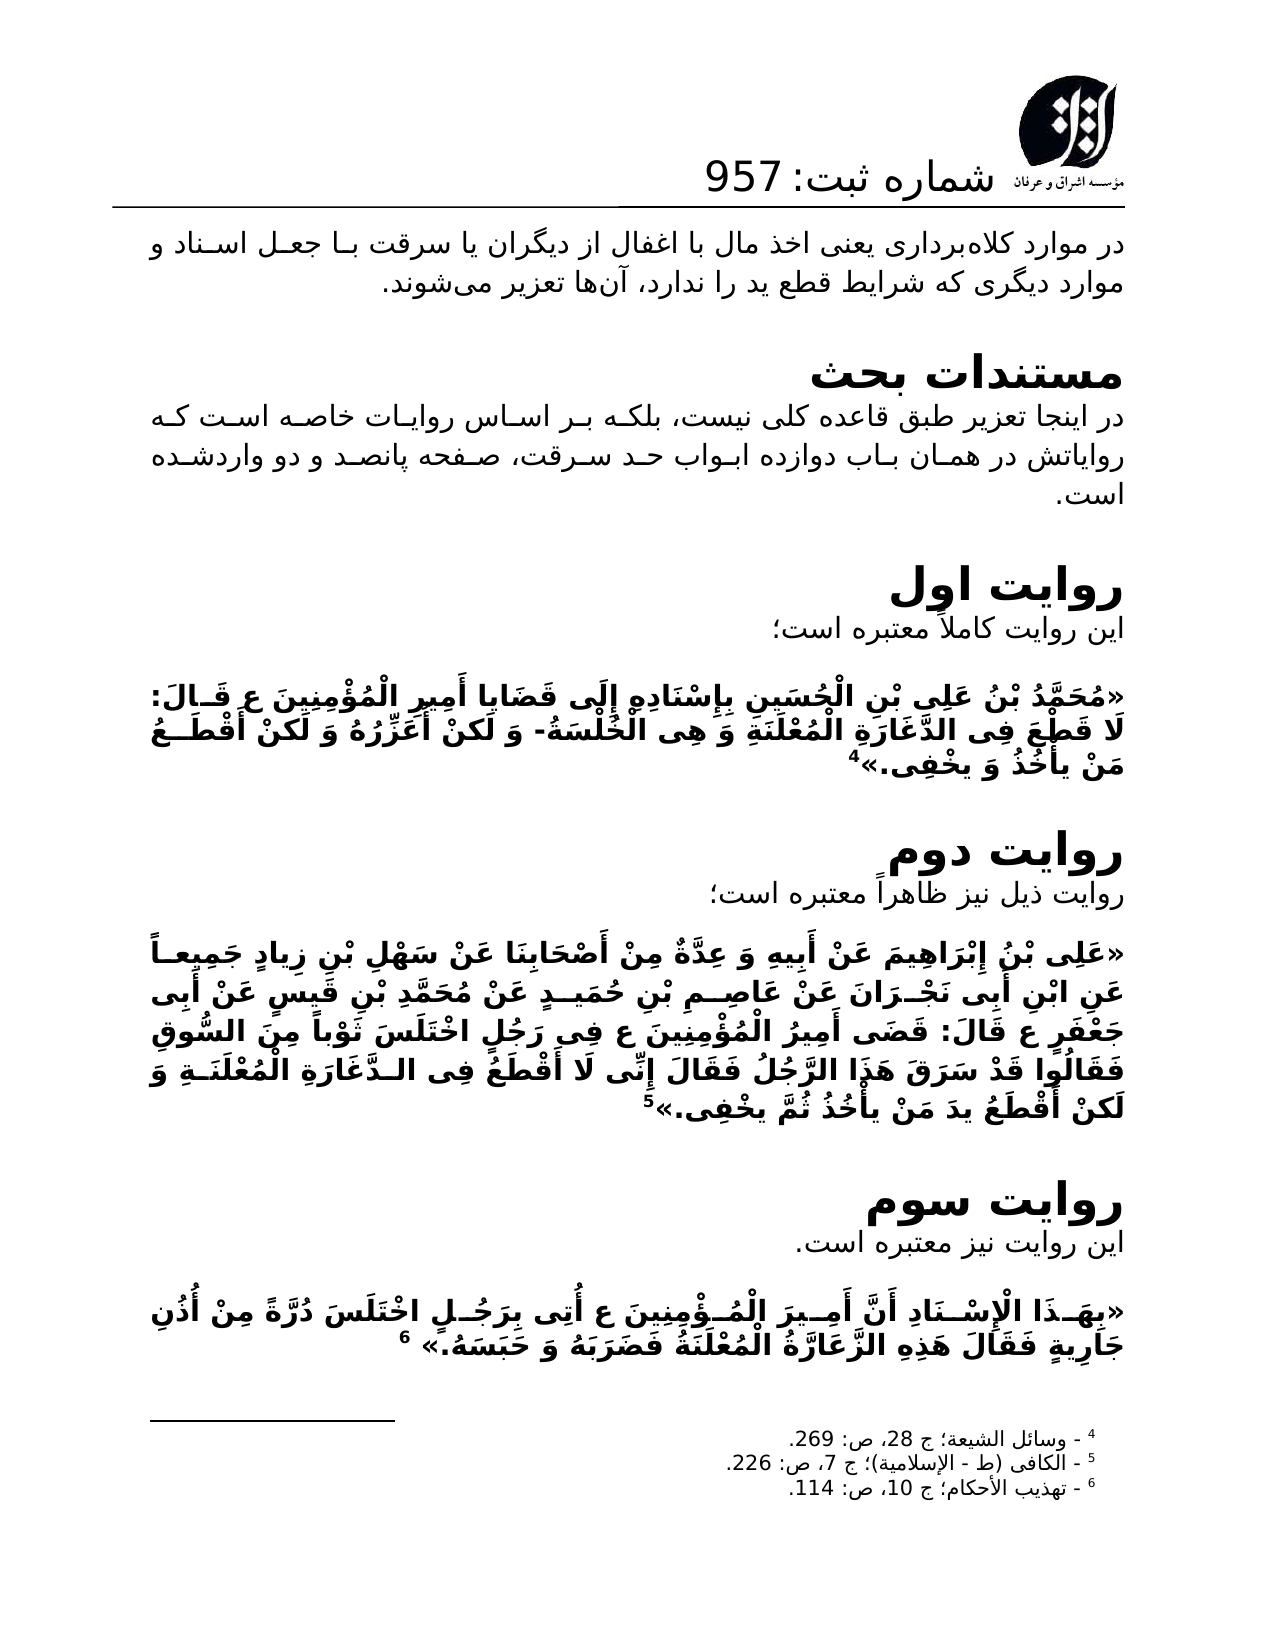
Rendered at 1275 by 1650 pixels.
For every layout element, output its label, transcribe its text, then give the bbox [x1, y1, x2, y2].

subtitle روایت دوم [150, 823, 1125, 876]
picture [1010, 75, 1125, 192]
subtitle روایت اول [150, 558, 1125, 611]
text «عَلِی بْنُ إِبْرَاهِیمَ عَنْ أَبِیهِ وَ عِدَّةٌ مِنْ أَصْحَابِنَا عَنْ سَهْلِ بْنِ زِیادٍ جَمِیعاً عَنِ ابْنِ أَبِی نَجْرَانَ عَنْ عَاصِمِ بْنِ حُمَیدٍ عَنْ مُحَمَّدِ بْنِ قَیسٍ عَنْ أَبِی جَعْفَرٍ ع قَالَ: قَضَی أَمِیرُ الْمُؤْمِنِینَ ع فِی رَجُلٍ اخْتَلَسَ ثَوْباً مِنَ السُّوقِ فَقَالُوا قَدْ سَرَقَ هَذَا الرَّجُلُ فَقَالَ إِنِّی لَا أَقْطَعُ فِی الدَّغَارَةِ الْمُعْلَنَةِ وَ لَکنْ أَقْطَعُ یدَ مَنْ یأْخُذُ ثُمَّ یخْفِی.» [150, 936, 1125, 1126]
text روایت ذیل نیز ظاهراً معتبره است؛ [150, 876, 1125, 910]
subtitle مستندات بحث [150, 346, 1125, 399]
text در اینجا تعزیر طبق قاعده کلی نیست، بلکه بر اساس روایات خاصه است که روایاتش در همان باب دوازده ابواب حد سرقت، صفحه پانصد و دو واردشده است. [150, 399, 1125, 511]
text در موارد کلاه‌برداری یعنی اخذ مال با اغفال از دیگران یا سرقت با جعل اسناد و موارد دیگری که شرایط قطع ید را ندارد، آن‌ها تعزیر می‌شوند. [150, 226, 1125, 299]
text «بِهَذَا الْإِسْنَادِ أَنَّ أَمِیرَ الْمُؤْمِنِینَ ع أُتِی بِرَجُلٍ اخْتَلَسَ دُرَّةً مِنْ أُذُنِ جَارِیةٍ فَقَالَ هَذِهِ الزَّعَارَّةُ الْمُعْلَنَةُ فَضَرَبَهُ وَ حَبَسَهُ.» [150, 1294, 1125, 1362]
subtitle روایت سوم [150, 1172, 1125, 1226]
text «مُحَمَّدُ بْنُ عَلِی بْنِ الْحُسَینِ بِإِسْنَادِهِ إِلَی قَضَایا أَمِیرِ الْمُؤْمِنِینَ ع قَالَ: لَا قَطْعَ فِی الدَّغَارَةِ الْمُعْلَنَةِ وَ هِی الْخُلْسَةُ- وَ لَکنْ أُعَزِّرُهُ وَ لَکنْ أَقْطَعُ مَنْ یأْخُذُ وَ یخْفِی.» [150, 679, 1125, 781]
text این روایت نیز معتبره است. [150, 1226, 1125, 1260]
text این روایت کاملاً معتبره است؛ [150, 611, 1125, 645]
